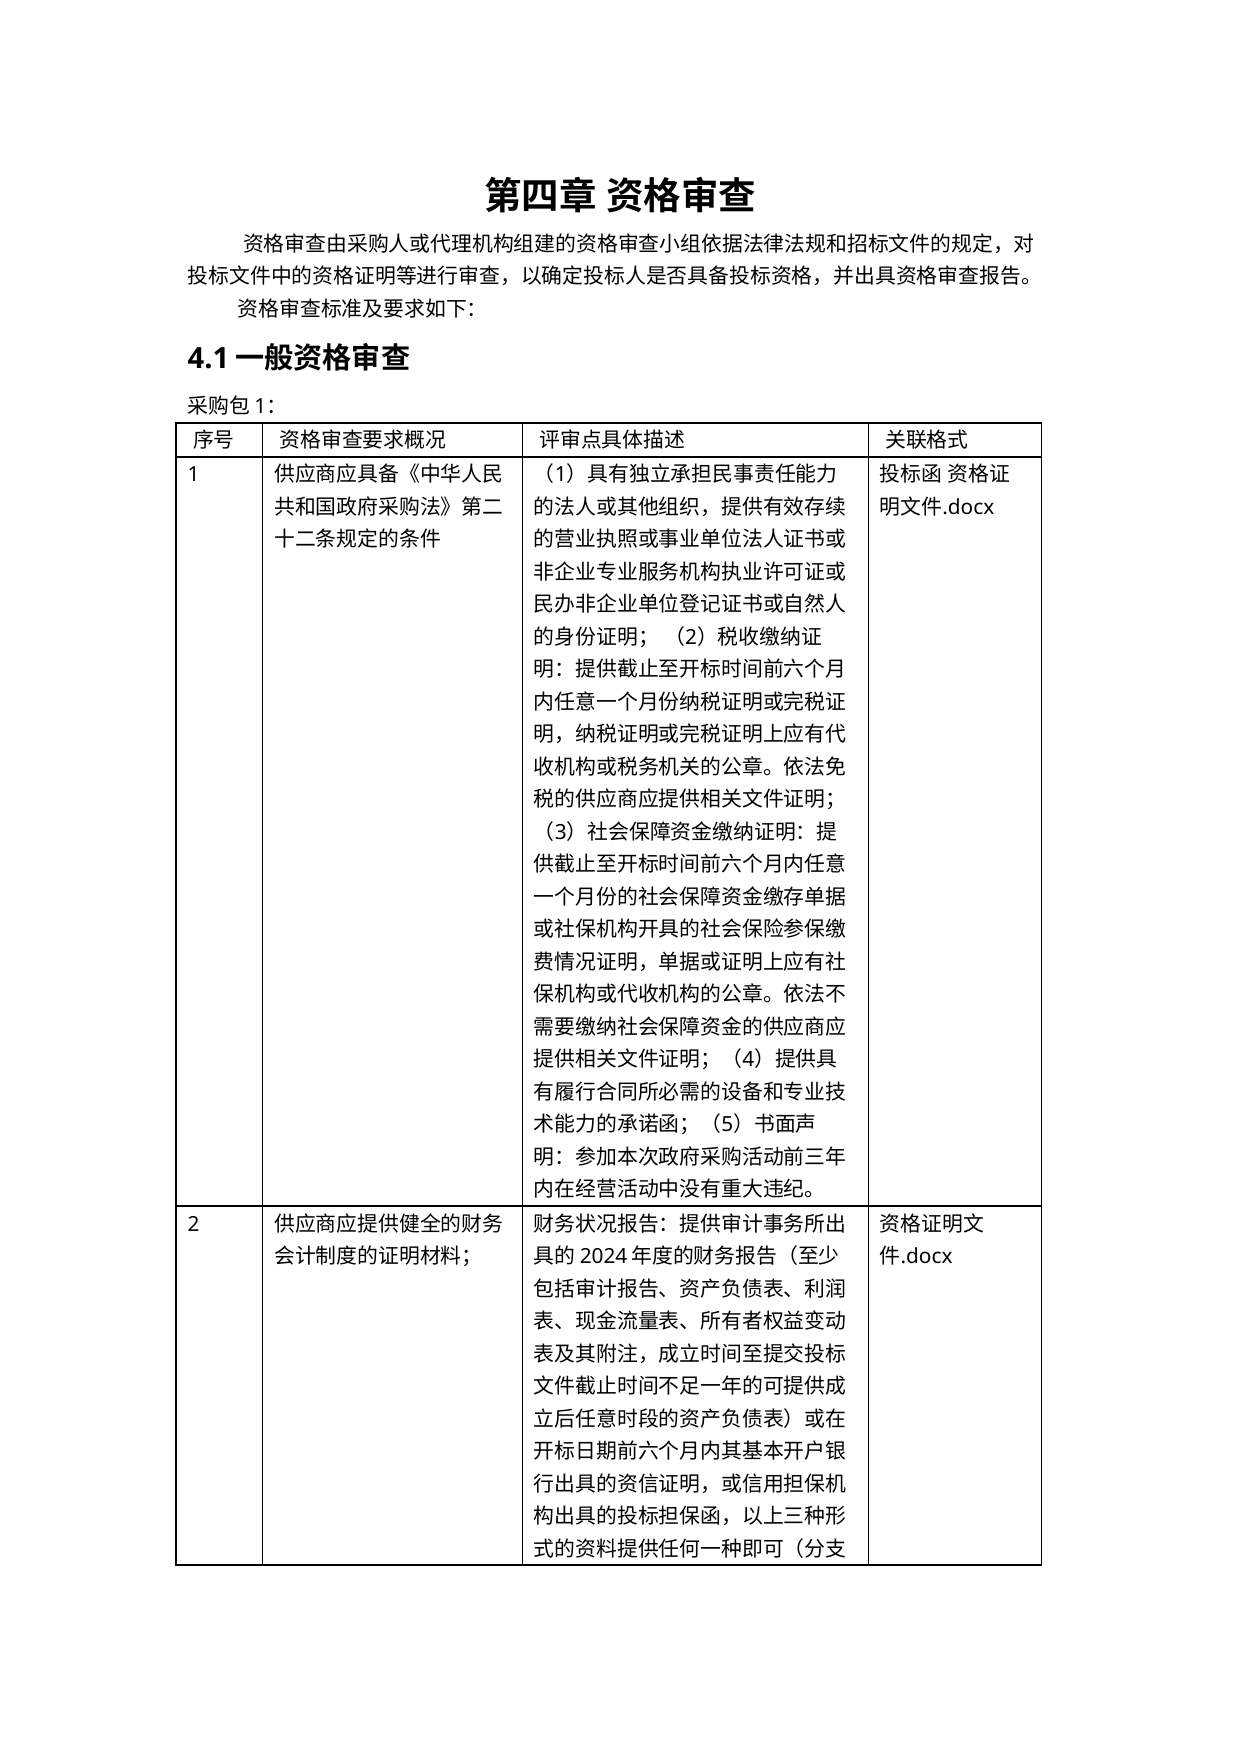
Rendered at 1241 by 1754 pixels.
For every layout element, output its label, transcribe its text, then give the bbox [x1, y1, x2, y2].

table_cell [263, 1207, 522, 1564]
table_header 资格审查要求概况 [263, 424, 522, 456]
text 资格审查由采购人或代理机构组建的资格审查小组依据法律法规和招标文件的规定，对投标文件中的资格证明等进行审查，以确定投标人是否具备投标资格，并出具资格审查报告。 [187, 227, 1053, 292]
table_header 关联格式 [869, 424, 1041, 456]
table_header 评审点具体描述 [523, 424, 868, 456]
text 资格审查标准及要求如下： [187, 292, 1053, 324]
table_cell 资格证明文件.docx [869, 1207, 1041, 1564]
table_cell 1 [177, 458, 262, 1205]
table_cell 投标函 资格证明文件.docx [869, 458, 1041, 1205]
text 4.1一般资格审查 [187, 324, 1053, 389]
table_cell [523, 1207, 868, 1564]
text 采购包1： [187, 389, 1053, 422]
text 第四章 资格审查 [187, 162, 1053, 227]
table_cell 供应商应具备《中华人民共和国政府采购法》第二十二条规定的条件 [263, 458, 522, 1205]
table_cell 2 [177, 1207, 262, 1564]
table_cell （1）具有独立承担民事责任能力的法人或其他组织，提供有效存续的营业执照或事业单位法人证书或非企业专业服务机构执业许可证或民办非企业单位登记证书或自然人的身份证明； （2）税收缴纳证明：提供截止至开标时间前六个月内任意一个月份纳税证明或完税证明，纳税证明或完税证明上应有代收机构或税务机关的公章。依法免税的供应商应提供相关文件证明；（3）社会保障资金缴纳证明：提供截止至开标时间前六个月内任意一个月份的社会保障资金缴存单据或社保机构开具的社会保险参保缴费情况证明，单据或证明上应有社保机构或代收机构的公章。依法不需要缴纳社会保障资金的供应商应提供相关文件证明；（4）提供具有履行合同所必需的设备和专业技术能力的承诺函；（5）书面声明：参加本次政府采购活动前三年内在经营活动中没有重大违纪。 [523, 458, 868, 1205]
table_header 序号 [177, 424, 262, 456]
